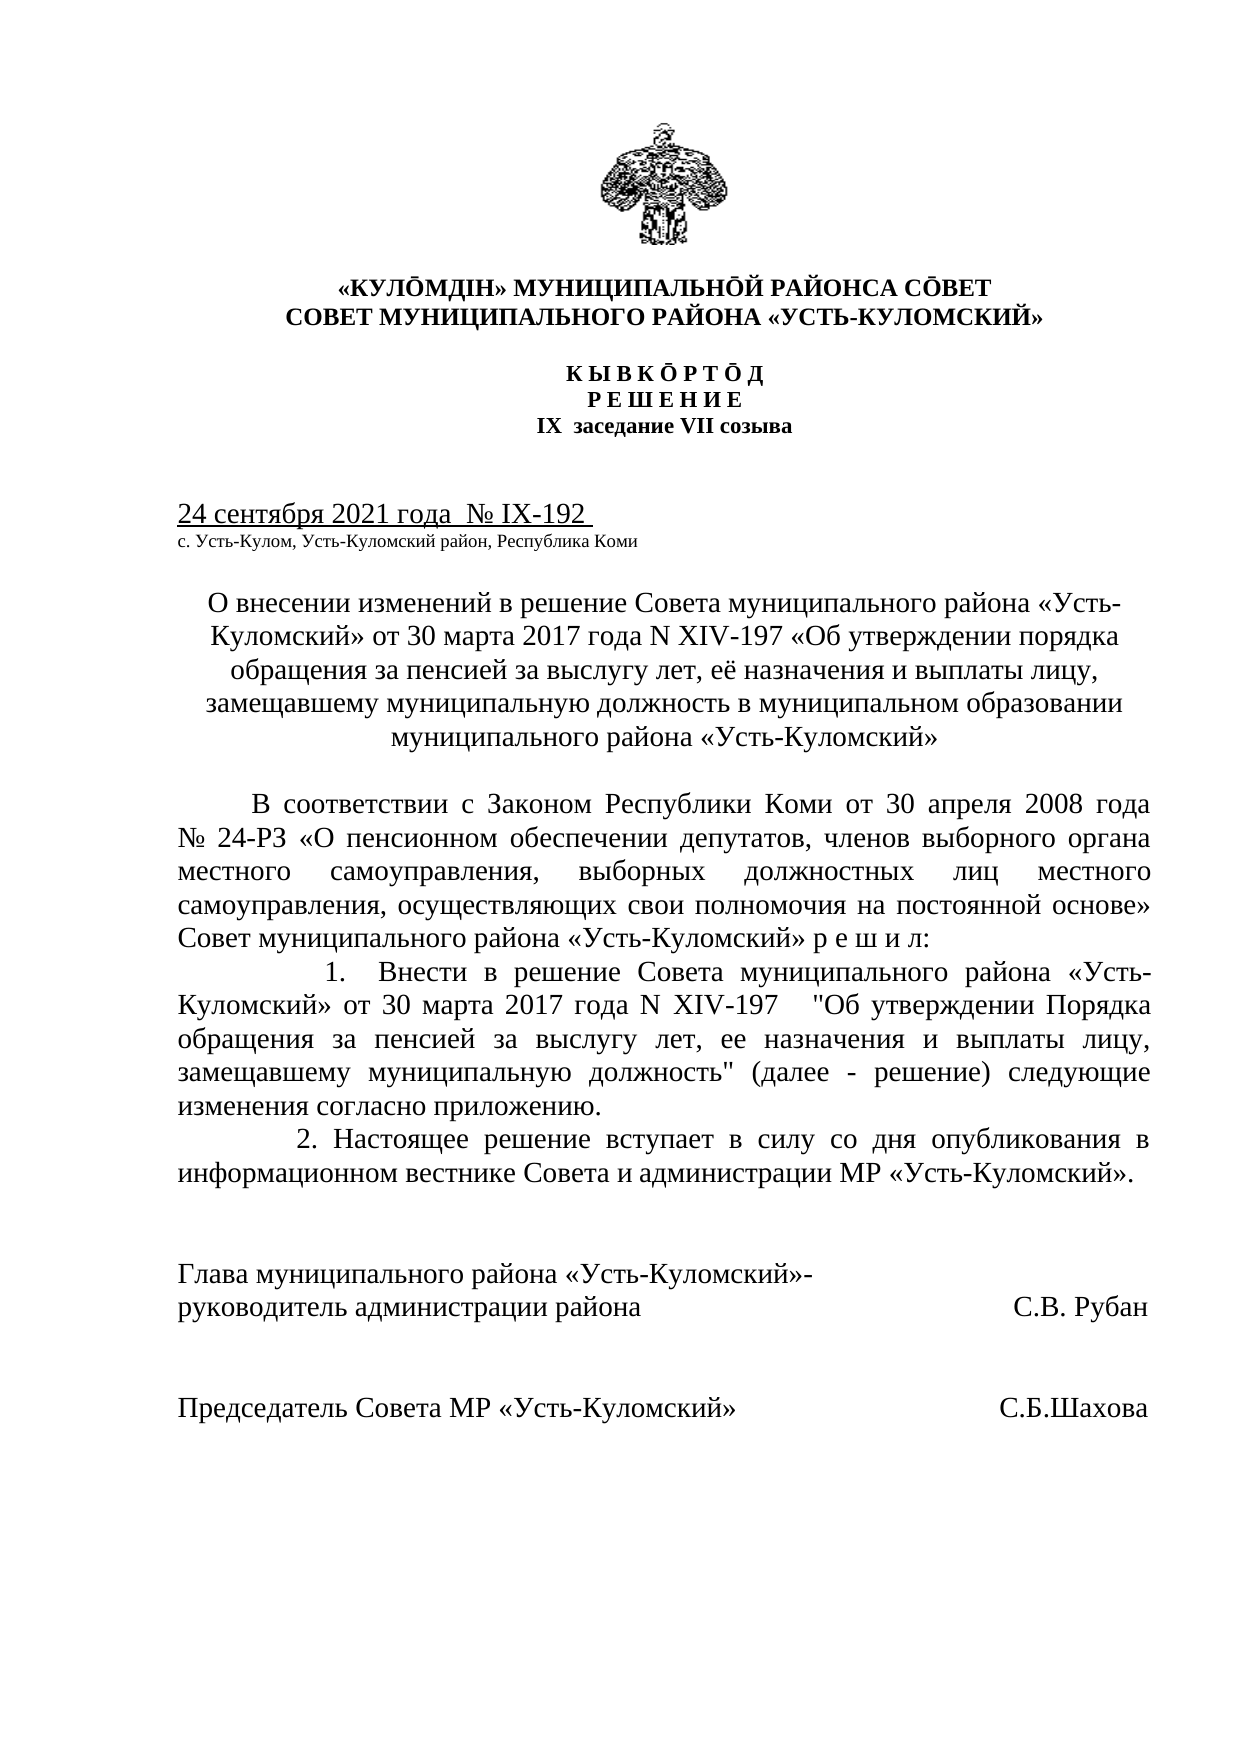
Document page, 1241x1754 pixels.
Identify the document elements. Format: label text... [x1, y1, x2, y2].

title К Ы В К Ō Р Т Ō Д [177, 360, 1152, 386]
title 24 сентября 2021 года № IХ-192 [177, 496, 1152, 530]
text руководитель администрации района С.В. Рубан [177, 1289, 1152, 1323]
text 1. Внести в решение Совета муниципального района «Усть-Куломский» от 30 марта 2017 года N XIV-197 "Об утверждении Порядка обращения за пенсией за выслугу лет, ее назначения и выплаты лицу, замещавшему муниципальную должность" (далее - решение) следующие изменения согласно приложению. [177, 954, 1152, 1122]
title Р Е Ш Е Н И Е [177, 386, 1152, 412]
title СОВЕТ МУНИЦИПАЛЬНОГО РАЙОНА «УСТЬ-КУЛОМСКИЙ» [177, 302, 1152, 331]
text О внесении изменений в решение Совета муниципального района «Усть-Куломский» от 30 марта 2017 года N XIV-197 «Об утверждении порядка обращения за пенсией за выслугу лет, её назначения и выплаты лицу, замещавшему муниципальную должность в муниципальном образовании [177, 585, 1152, 719]
text Председатель Совета МР «Усть-Куломский» С.Б.Шахова [177, 1390, 1152, 1423]
title с. Усть-Кулом, Усть-Куломский район, Республика Коми [177, 530, 1152, 551]
text В соответствии с Законом Республики Коми от 30 апреля 2008 года № 24-РЗ «О пенсионном обеспечении депутатов, членов выборного органа местного самоуправления, выборных должностных лиц местного самоуправления, осуществляющих свои полномочия на постоянной основе» Совет муниципального района «Усть-Куломский» р е ш и л: [177, 786, 1152, 954]
text IХ заседание VII созыва [177, 412, 1152, 439]
text Глава муниципального района «Усть-Куломский»- [177, 1256, 1152, 1289]
title «КУЛŌМДIН» МУНИЦИПАЛЬНŌЙ РАЙОНСА СŌВЕТ [177, 273, 1152, 302]
text муниципального района «Усть-Куломский» [177, 719, 1152, 753]
text 2. Настоящее решение вступает в силу со дня опубликования в информационном вестнике Совета и администрации МР «Усть-Куломский». [177, 1122, 1152, 1189]
